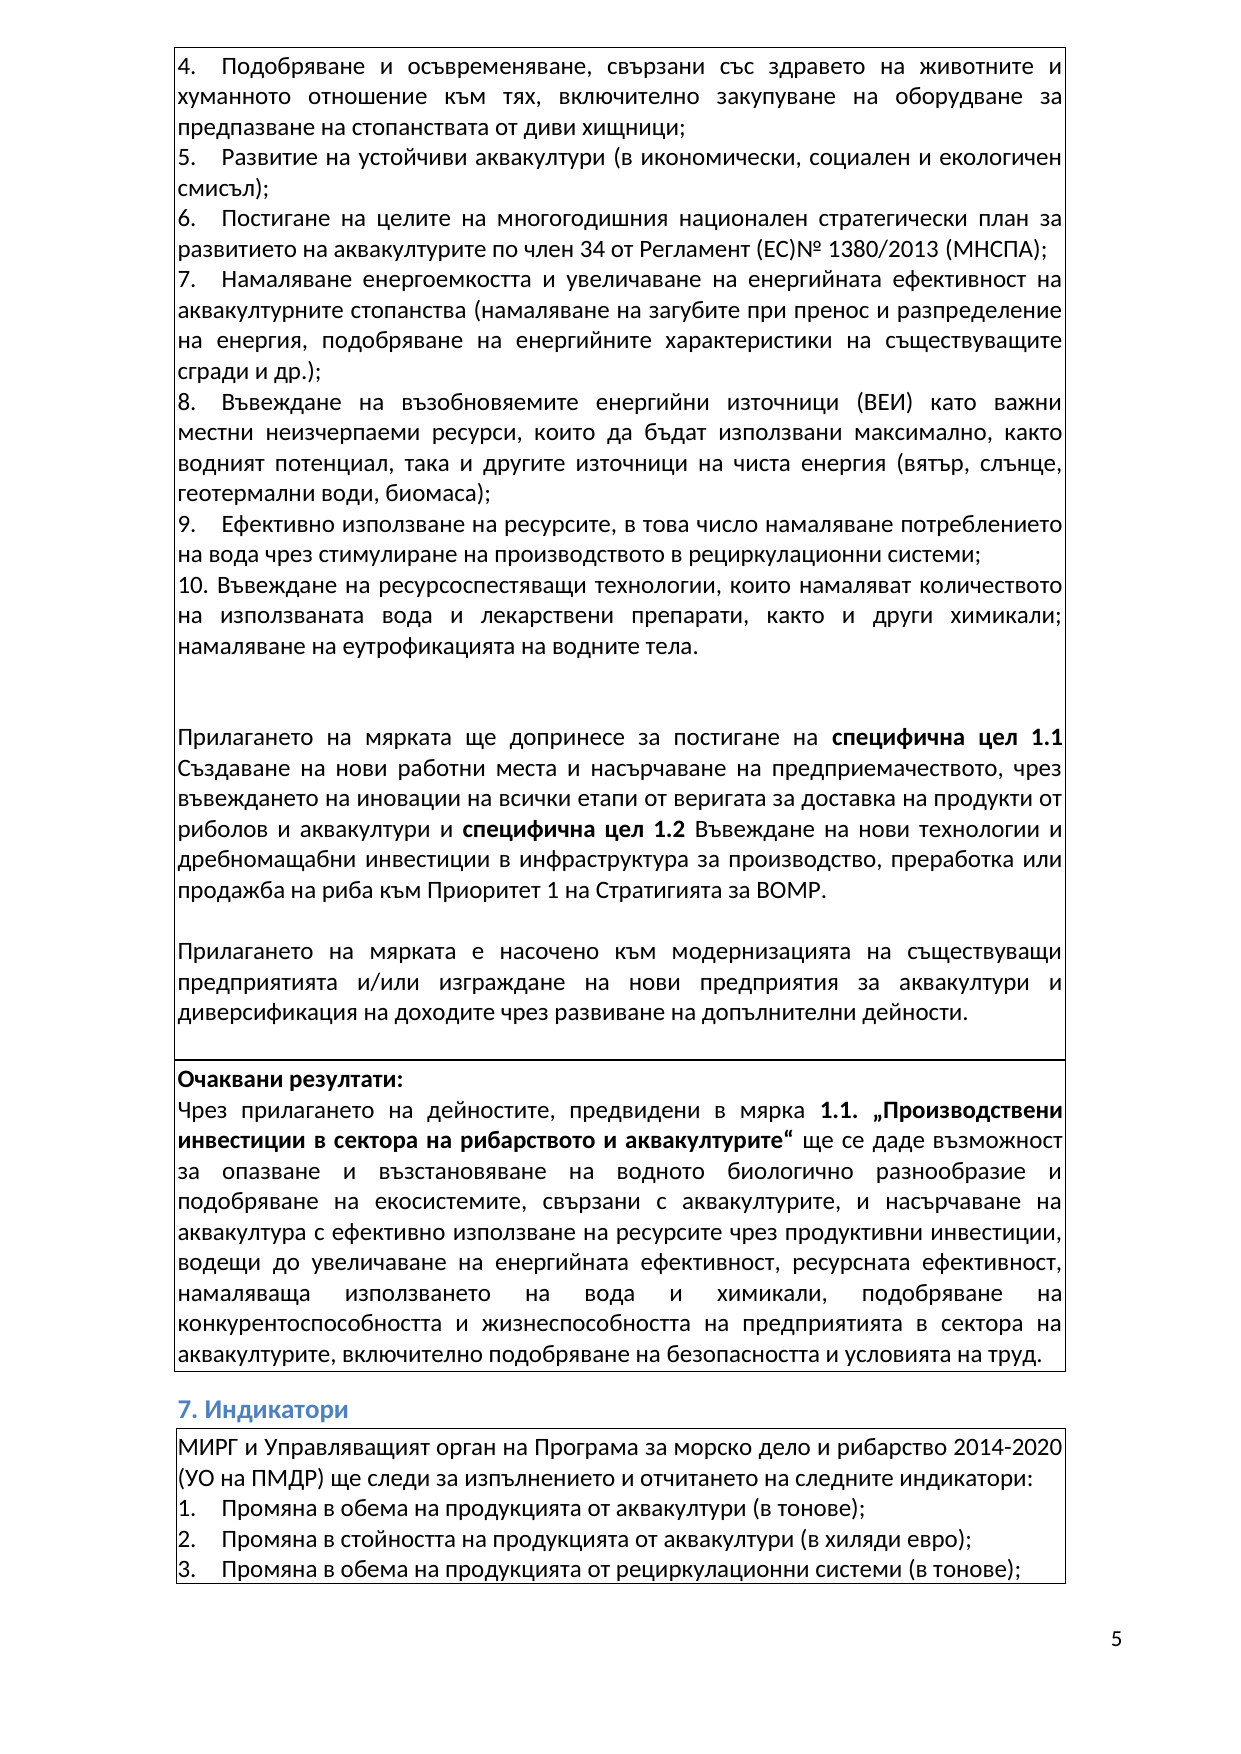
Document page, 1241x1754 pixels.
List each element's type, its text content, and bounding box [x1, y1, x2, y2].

text 7. Намаляване енергоемкостта и увеличаване на енергийната ефективност на аквакултурните стопанства (намаляване на загубите при пренос и разпределение на енергия, подобряване на енергийните характеристики на съществуващите сгради и др.); [175, 261, 1065, 383]
text 10. Въвеждане на ресурсоспестяващи технологии, които намаляват количеството на използваната вода и лекарствени препарати, както и други химикали; намаляване на еутрофикацията на водните тела. [175, 566, 1065, 660]
text Прилагането на мярката е насочено към модернизацията на съществуващи предприятията и/или изграждане на нови предприятия за аквакултури и диверсификация на доходите чрез развиване на допълнителни дейности. [175, 932, 1065, 1027]
list МИРГ и Управляващият орган на Програма за морско дело и рибарство 2014-2020 (УО на ПМДР) ще следи за изпълнението и отчитането на следните индикатори: [177, 1429, 1065, 1489]
text 5. Развитие на устойчиви аквакултури (в икономически, социален и екологичен смисъл); [175, 138, 1065, 199]
text 8. Въвеждане на възобновяемите енергийни източници (ВЕИ) като важни местни неизчерпаеми ресурси, които да бъдат използвани максимално, както водният потенциал, така и другите източници на чиста енергия (вятър, слънце, геотермални води, биомаса); [175, 383, 1065, 505]
list 3. Промяна в обема на продукцията от рециркулационни системи (в тонове); [177, 1550, 1065, 1583]
text 7. Индикатори [177, 1393, 1063, 1426]
text 9. Ефективно използване на ресурсите, в това число намаляване потреблението на вода чрез стимулиране на производството в рециркулационни системи; [175, 505, 1065, 566]
list Чрез прилагането на дейностите, предвидени в мярка 1.1. „Производствени инвестиции в сектора на рибарството и аквакултурите“ ще се даде възможност за опазване и възстановяване на водното биологично разнообразие и подобряване на екосистемите, свързани с аквакултурите, и насърчаване на аквакултура с ефективно използване на ресурсите чрез продуктивни инвестиции, водещи до увеличаване на енергийната ефективност, ресурсната ефективност, намаляваща използването на вода и химикали, подобряване на конкурентоспособността и жизнеспособността на предприятията в сектора на аквакултурите, включително подобряване на безопасността и условията на труд. [175, 1091, 1065, 1371]
text 4. Подобряване и осъвременяване, свързани със здравето на животните и хуманното отношение към тях, включително закупуване на оборудване за предпазване на стопанствата от диви хищници; [175, 48, 1065, 138]
list Очаквани резултати: [175, 1061, 1065, 1091]
list 2. Промяна в стойността на продукцията от аквакултури (в хиляди евро); [177, 1520, 1065, 1550]
text Прилагането на мярката ще допринесе за постигане на специфична цел 1.1 Създаване на нови работни места и насърчаване на предприемачеството, чрез въвеждането на иновации на всички етапи от веригата за доставка на продукти от риболов и аквакултури и специфична цел 1.2 Въвеждане на нови технологии и дребномащабни инвестиции в инфраструктура за производство, преработка или продажба на риба към Приоритет 1 на Стратигията за ВОМР. [175, 718, 1065, 904]
list 1. Промяна в обема на продукцията от аквакултури (в тонове); [177, 1489, 1065, 1520]
text 6. Постигане на целите на многогодишния национален стратегически план за развитието на аквакултурите по член 34 от Регламент (ЕС)№ 1380/2013 (МНСПА); [175, 199, 1065, 261]
